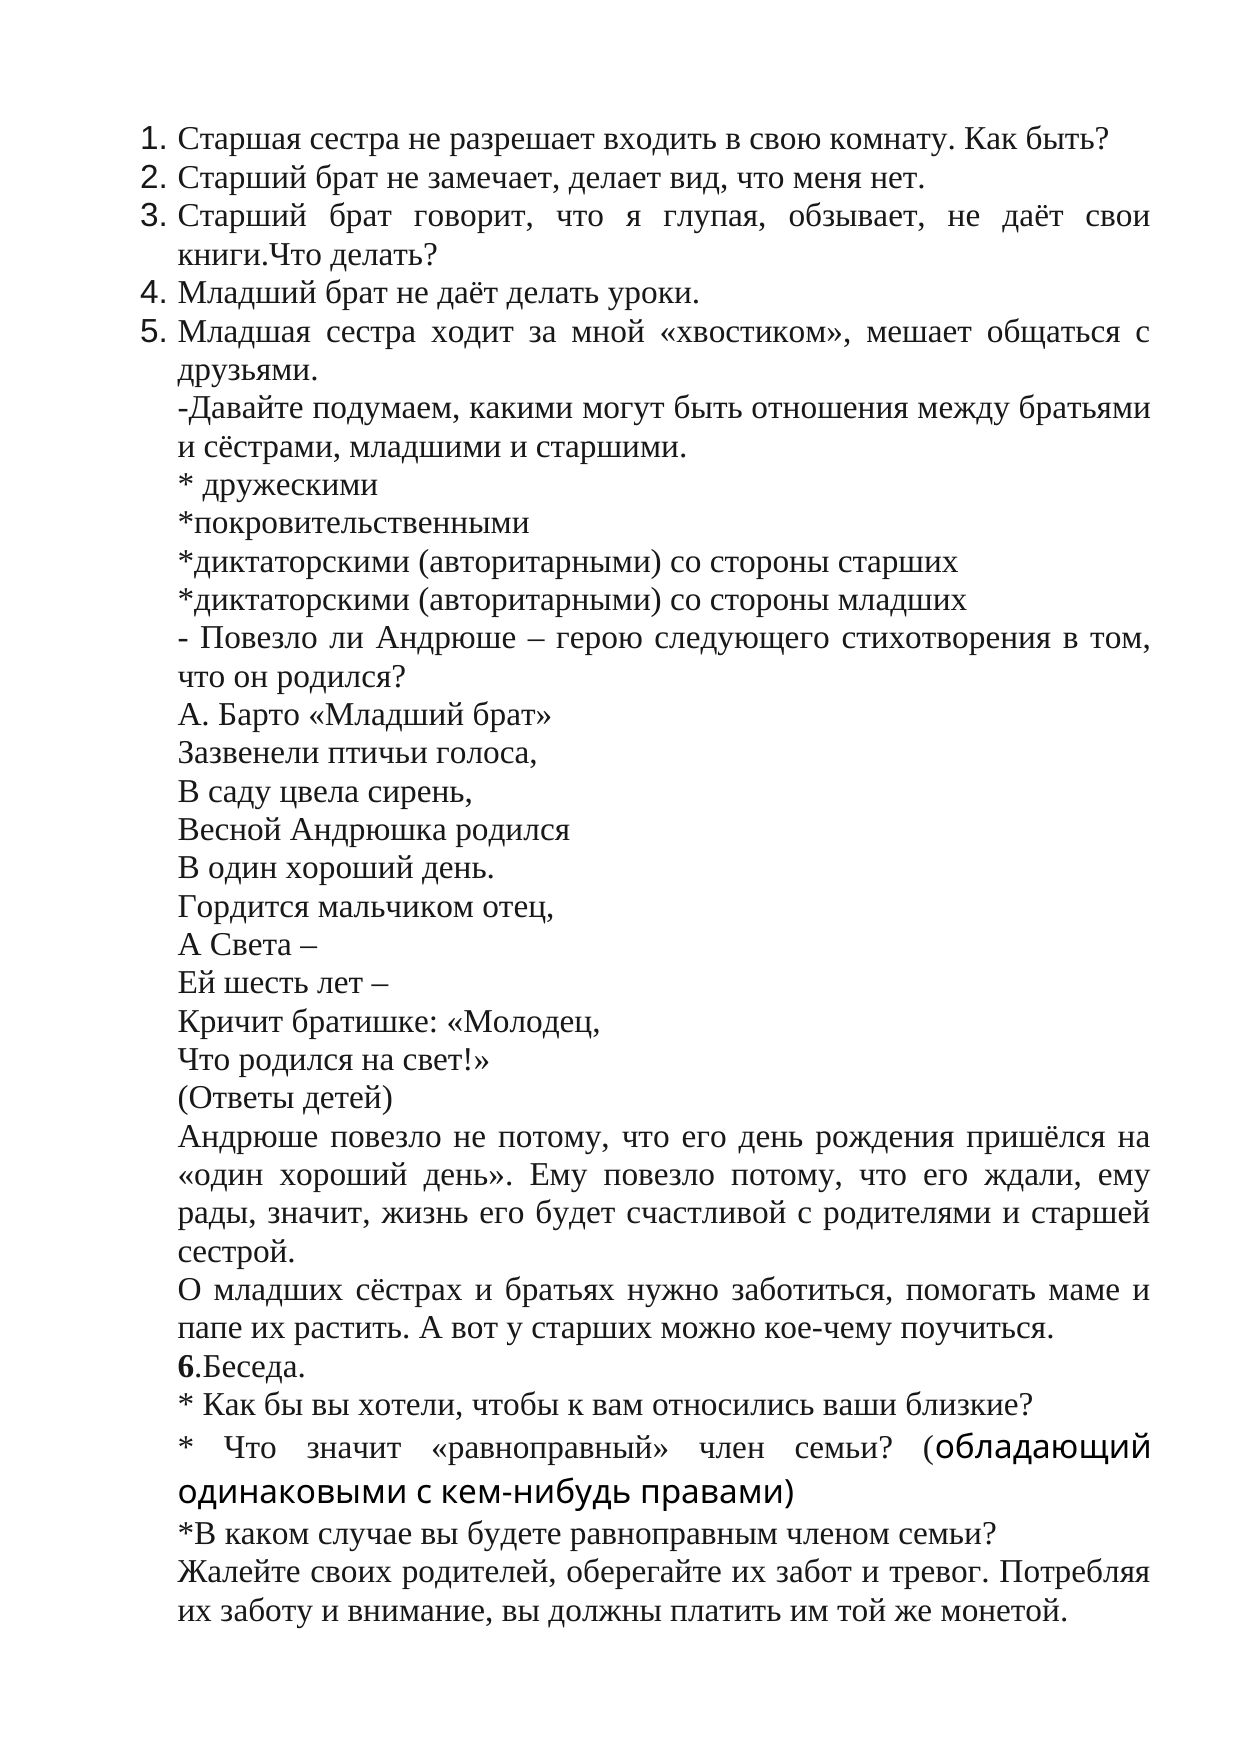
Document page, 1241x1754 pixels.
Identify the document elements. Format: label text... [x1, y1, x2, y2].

text А. Барто «Младший брат» [177, 694, 1152, 732]
text Жалейте своих родителей, оберегайте их забот и тревог. Потребляя их заботу и внимание, вы должны платить им той же монетой. [177, 1552, 1152, 1628]
text Гордится мальчиком отец, [177, 886, 1152, 924]
text Весной Андрюшка родился [177, 809, 1152, 847]
text Зазвенели птичьи голоса, [177, 732, 1152, 771]
text * Что значит «равноправный» член семьи? (обладающий одинаковыми с кем-нибудь правами) [177, 1422, 1152, 1513]
text *диктаторскими (авторитарными) со стороны старших [177, 541, 1152, 579]
text - Повезло ли Андрюше – герою следующего стихотворения в том, что он родился? [177, 617, 1152, 694]
text В один хороший день. [177, 847, 1152, 886]
text А Света – [177, 924, 1152, 962]
text (Ответы детей) [177, 1077, 1152, 1116]
list Младшая сестра ходит за мной «хвостиком», мешает общаться с друзьями. [140, 311, 1152, 387]
text Андрюше повезло не потому, что его день рождения пришёлся на «один хороший день». Ему повезло потому, что его ждали, ему рады, значит, жизнь его будет счастливой с родителями и старшей сестрой. [177, 1116, 1152, 1269]
text *В каком случае вы будете равноправным членом семьи? [177, 1513, 1152, 1552]
text -Давайте подумаем, какими могут быть отношения между братьями и сёстрами, младшими и старшими. [177, 387, 1152, 464]
text 6.Беседа. [177, 1346, 1152, 1384]
text *покровительственными [177, 502, 1152, 541]
text Что родился на свет!» [177, 1039, 1152, 1077]
text * дружескими [177, 464, 1152, 502]
list Старший брат не замечает, делает вид, что меня нет. [140, 157, 1152, 195]
text Кричит братишке: «Молодец, [177, 1001, 1152, 1039]
text *диктаторскими (авторитарными) со стороны младших [177, 579, 1152, 617]
text О младших сёстрах и братьях нужно заботиться, помогать маме и папе их растить. А вот у старших можно кое-чему поучиться. [177, 1269, 1152, 1346]
list Старший брат говорит, что я глупая, обзывает, не даёт свои книги.Что делать? [140, 195, 1152, 272]
text В саду цвела сирень, [177, 771, 1152, 809]
text * Как бы вы хотели, чтобы к вам относились ваши близкие? [177, 1384, 1152, 1422]
list Младший брат не даёт делать уроки. [140, 272, 1152, 311]
text Ей шесть лет – [177, 962, 1152, 1001]
list Старшая сестра не разрешает входить в свою комнату. Как быть? [140, 118, 1152, 157]
